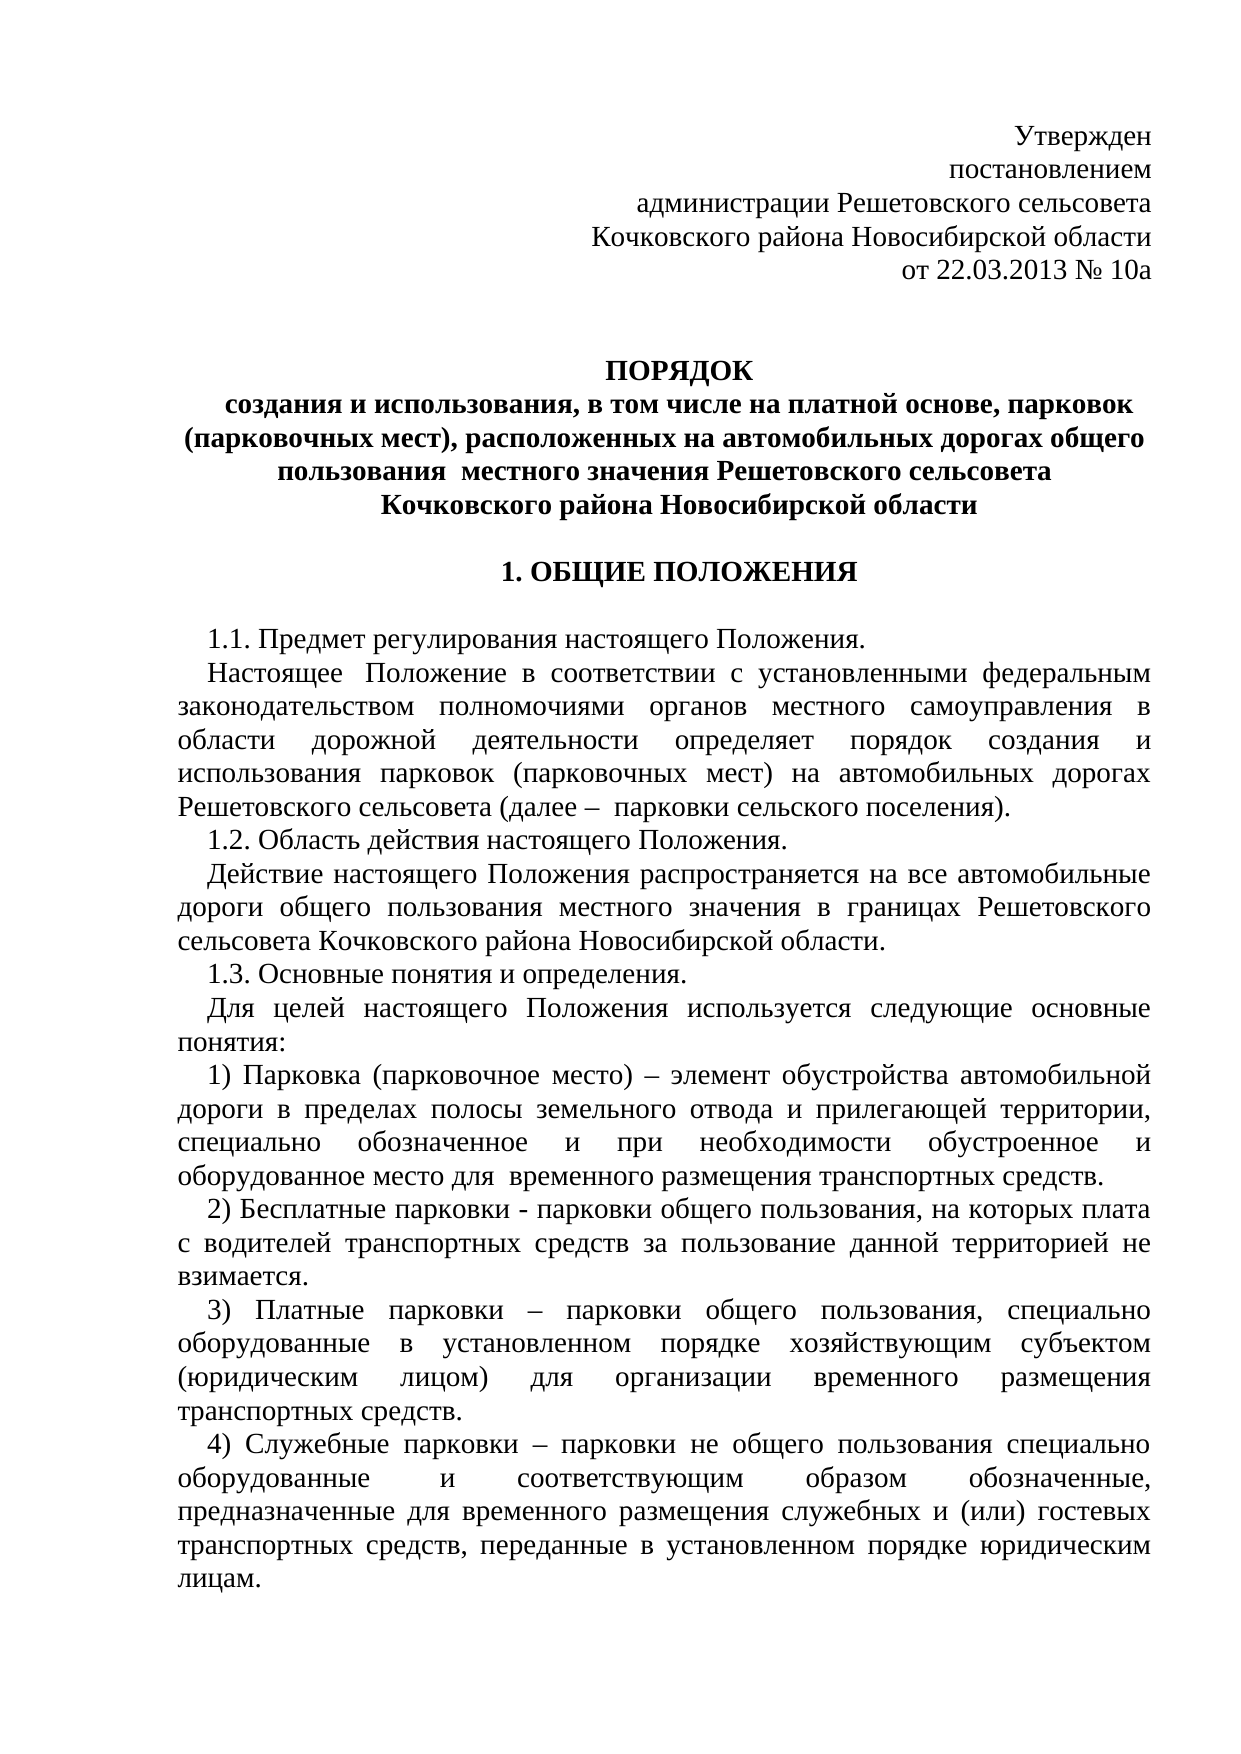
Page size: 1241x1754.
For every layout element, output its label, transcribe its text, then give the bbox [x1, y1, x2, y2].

text Действие настоящего Положения распространяется на все автомобильные дороги общего пользования местного значения в границах Решетовского сельсовета Кочковского района Новосибирской области. [177, 856, 1152, 957]
text 1) Парковка (парковочное место) – элемент обустройства автомобильной дороги в пределах полосы земельного отвода и прилегающей территории, специально обозначенное и при необходимости обустроенное и оборудованное место для временного размещения транспортных средств. [177, 1057, 1152, 1191]
text Утвержден [177, 118, 1152, 152]
text 1.2. Область действия настоящего Положения. [177, 822, 1152, 856]
text Кочковского района Новосибирской области [177, 219, 1152, 252]
text Кочковского района Новосибирской области [177, 487, 1152, 521]
text 1. ОБЩИЕ ПОЛОЖЕНИЯ [177, 554, 1152, 588]
text Для целей настоящего Положения используется следующие основные понятия: [177, 990, 1152, 1057]
text создания и использования, в том числе на платной основе, парковок (парковочных мест), расположенных на автомобильных дорогах общего пользования местного значения Решетовского сельсовета [177, 386, 1152, 487]
text 4) Служебные парковки – парковки не общего пользования специально оборудованные и соответствующим образом обозначенные, предназначенные для временного размещения служебных и (или) гостевых транспортных средств, переданные в установленном порядке юридическим лицам. [177, 1426, 1152, 1594]
text от 22.03.2013 № 10а [177, 252, 1152, 286]
text Настоящее Положение в соответствии с установленными федеральным законодательством полномочиями органов местного самоуправления в области дорожной деятельности определяет порядок создания и использования парковок (парковочных мест) на автомобильных дорогах Решетовского сельсовета (далее – парковки сельского поселения). [177, 655, 1152, 822]
text 1.3. Основные понятия и определения. [177, 957, 1152, 990]
text 1.1. Предмет регулирования настоящего Положения. [177, 621, 1152, 655]
text 3) Платные парковки – парковки общего пользования, специально оборудованные в установленном порядке хозяйствующим субъектом (юридическим лицом) для организации временного размещения транспортных средств. [177, 1292, 1152, 1426]
text 2) Бесплатные парковки - парковки общего пользования, на которых плата с водителей транспортных средств за пользование данной территорией не взимается. [177, 1191, 1152, 1292]
text администрации Решетовского сельсовета [177, 185, 1152, 219]
text постановлением [177, 152, 1152, 185]
text ПОРЯДОК [177, 353, 1152, 386]
